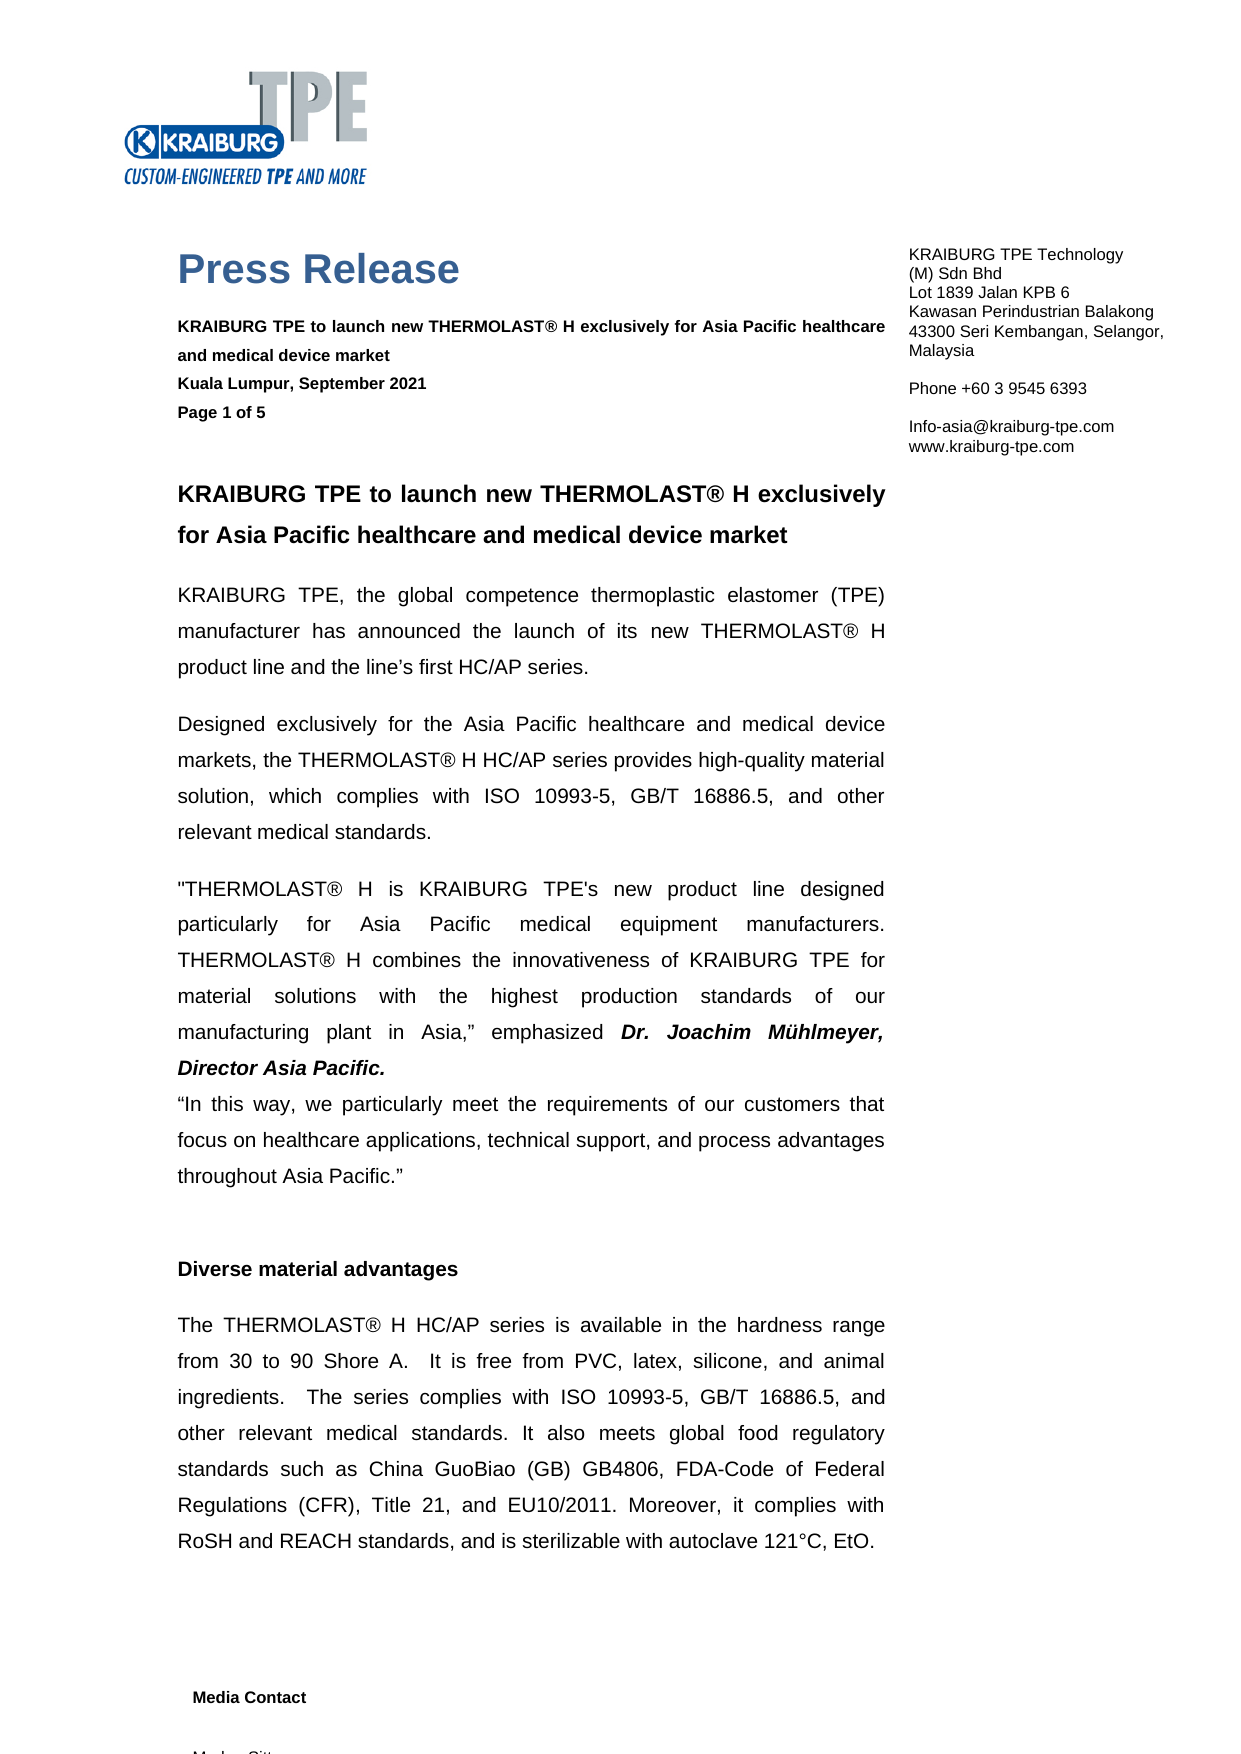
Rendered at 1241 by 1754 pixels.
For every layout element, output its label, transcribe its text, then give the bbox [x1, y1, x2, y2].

text Diverse material advantages [177, 1257, 886, 1281]
text The THERMOLAST® H HC/AP series is available in the hardness range from 30 to 90 Shore A. It is free from PVC, latex, silicone, and animal ingredients. The series complies with ISO 10993-5, GB/T 16886.5, and other relevant medical standards. It also meets global food regulatory standards such as China GuoBiao (GB) GB4806, FDA-Code of Federal Regulations (CFR), Title 21, and EU10/2011. Moreover, it complies with RoSH and REACH standards, and is sterilizable with autoclave 121°C, EtO. [177, 1313, 886, 1553]
picture [112, 55, 379, 200]
text KRAIBURG TPE to launch new THERMOLAST® H exclusively for Asia Pacific healthcare and medical device market [177, 479, 886, 548]
text Designed exclusively for the Asia Pacific healthcare and medical device markets, the THERMOLAST® H HC/AP series provides high-quality material solution, which complies with ISO 10993-5, GB/T 16886.5, and other relevant medical standards. [177, 712, 886, 843]
text “In this way, we particularly meet the requirements of our customers that focus on healthcare applications, technical support, and process advantages throughout Asia Pacific.” [177, 1092, 886, 1188]
text KRAIBURG TPE, the global competence thermoplastic elastomer (TPE) manufacturer has announced the launch of its new THERMOLAST® H product line and the line’s first HC/AP series. [177, 583, 886, 679]
text "THERMOLAST® H is KRAIBURG TPE's new product line designed particularly for Asia Pacific medical equipment manufacturers. THERMOLAST® H combines the innovativeness of KRAIBURG TPE for material solutions with the highest production standards of our manufacturing plant in Asia,” emphasized Dr. Joachim Mühlmeyer, Director Asia Pacific. [177, 876, 886, 1080]
